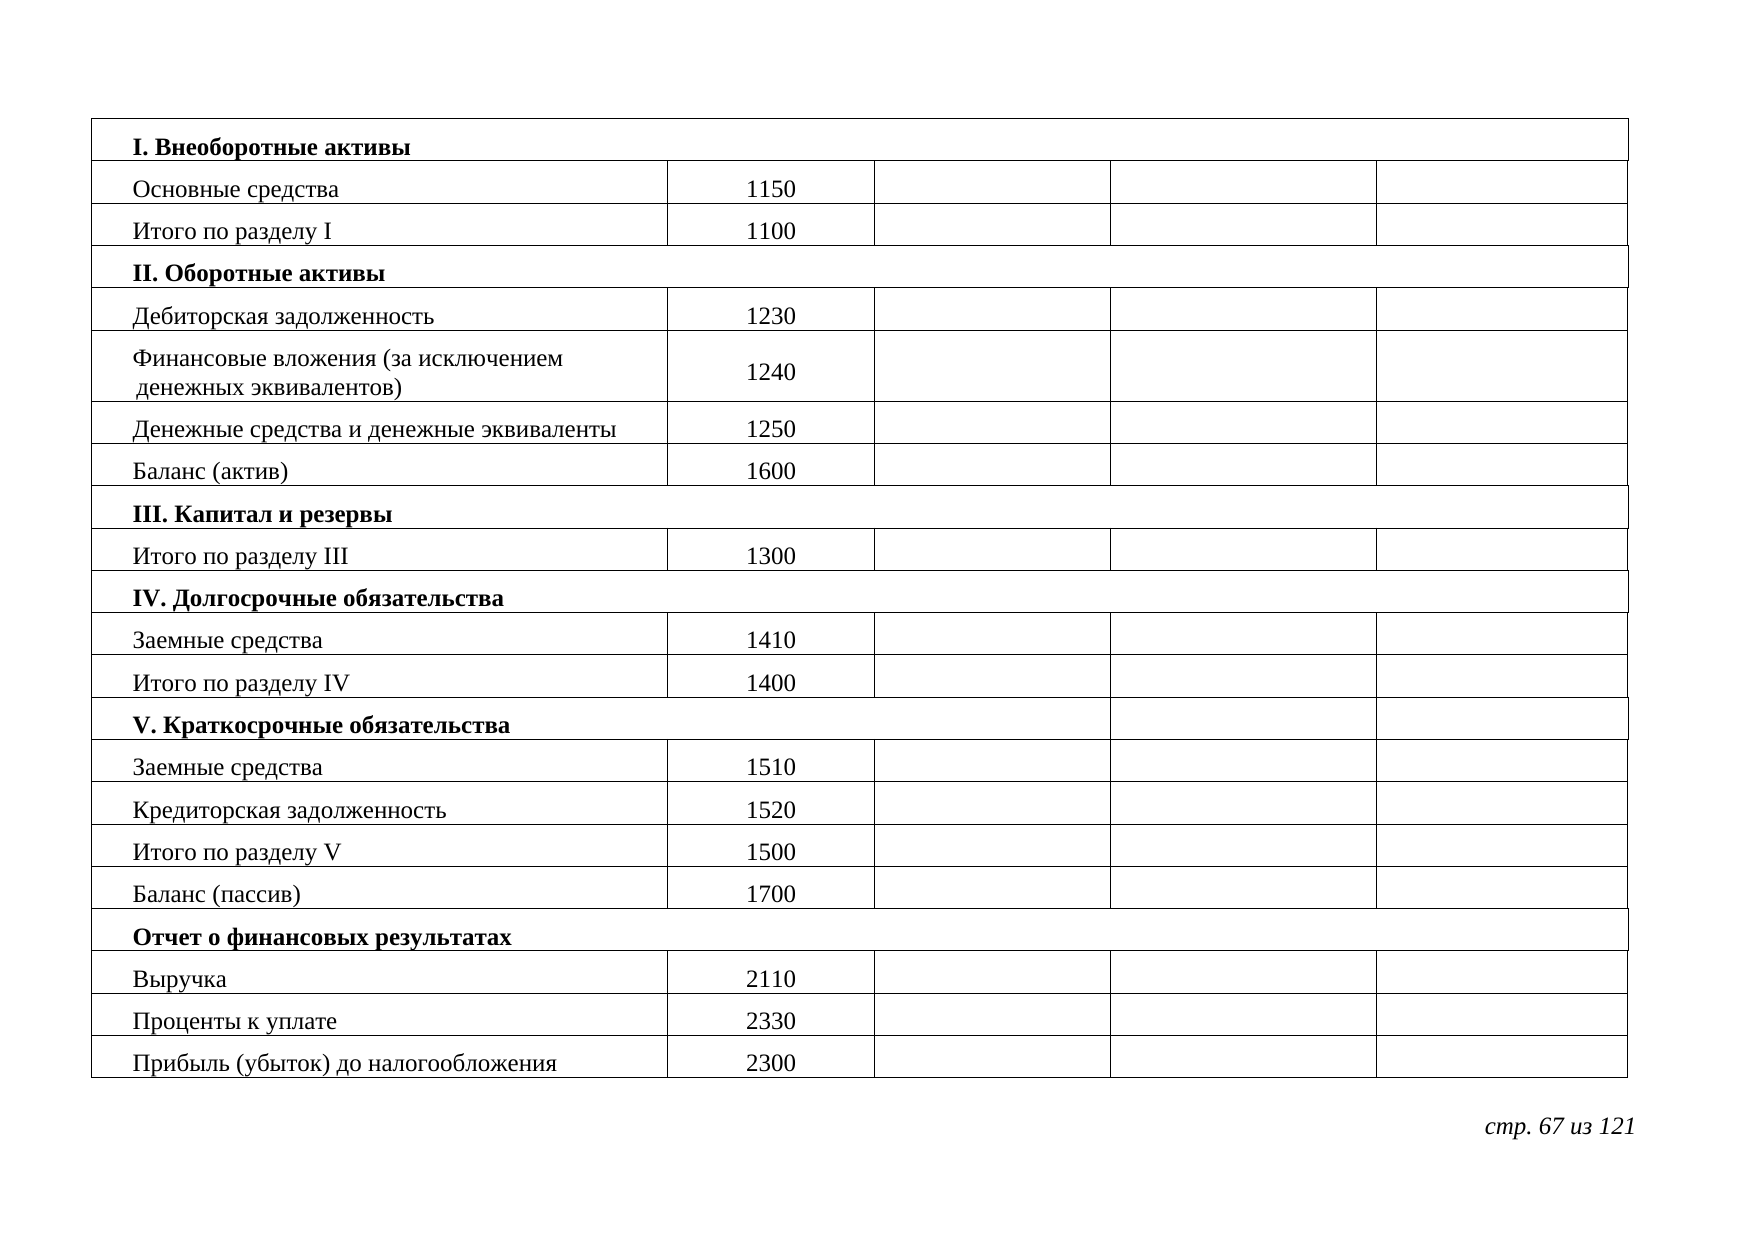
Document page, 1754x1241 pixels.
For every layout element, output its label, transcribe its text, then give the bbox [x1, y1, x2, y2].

table_cell 1250 [668, 402, 874, 443]
table_cell 1400 [668, 655, 874, 697]
table_cell Денежные средства и денежные эквиваленты [92, 402, 667, 443]
table_cell [1377, 529, 1627, 570]
table_cell II. Оборотные активы [92, 246, 1628, 287]
table_cell 1600 [668, 444, 874, 485]
table_cell [875, 867, 1110, 908]
table_cell Баланс (актив) [92, 444, 667, 485]
table_cell [1111, 204, 1376, 245]
table_cell [1377, 444, 1627, 485]
table_cell 1150 [668, 161, 874, 203]
table_cell 1230 [668, 288, 874, 329]
table_cell Заемные средства [92, 613, 667, 654]
table_cell [875, 994, 1110, 1035]
table_cell [1111, 782, 1376, 823]
table_cell [875, 444, 1110, 485]
table_cell [875, 655, 1110, 697]
table_cell [1377, 825, 1627, 866]
table_cell [1377, 698, 1628, 739]
table_cell [1377, 161, 1627, 203]
table_cell [875, 288, 1110, 329]
table_cell [1377, 994, 1627, 1035]
table_cell IV. Долгосрочные обязательства [92, 571, 1628, 612]
table_cell I. Внеоборотные активы [92, 119, 1628, 160]
table_cell [1377, 331, 1627, 401]
table_cell Дебиторская задолженность [92, 288, 667, 329]
table_cell [1111, 740, 1376, 781]
table_cell [1377, 1036, 1627, 1077]
table_cell Финансовые вложения (за исключением денежных эквивалентов) [92, 331, 667, 401]
table_cell [875, 204, 1110, 245]
table_cell [1377, 740, 1627, 781]
table_cell 1240 [668, 331, 874, 401]
table_cell [1111, 994, 1376, 1035]
table_cell 1700 [668, 867, 874, 908]
table_cell [1111, 529, 1376, 570]
table_cell [1111, 402, 1376, 443]
table_cell 1500 [668, 825, 874, 866]
table_cell [875, 529, 1110, 570]
table_cell [1111, 655, 1376, 697]
table_cell [875, 402, 1110, 443]
table_cell [1111, 613, 1376, 654]
table_cell [1377, 867, 1627, 908]
table_cell 1520 [668, 782, 874, 823]
table_cell 2300 [668, 1036, 874, 1077]
table_cell [1377, 288, 1627, 329]
table_cell [1111, 951, 1376, 993]
table_cell [1377, 204, 1627, 245]
table_cell [875, 1036, 1110, 1077]
table_cell 2330 [668, 994, 874, 1035]
table_cell [875, 951, 1110, 993]
table_cell [1111, 331, 1376, 401]
table_cell V. Краткосрочные обязательства [92, 698, 1110, 739]
table_cell Итого по разделу V [92, 825, 667, 866]
table_cell Кредиторская задолженность [92, 782, 667, 823]
table_cell III. Капитал и резервы [92, 486, 1628, 527]
table_cell [875, 331, 1110, 401]
table_cell Отчет о финансовых результатах [92, 909, 1628, 950]
table_cell [1111, 867, 1376, 908]
table_cell Итого по разделу I [92, 204, 667, 245]
table_cell [1377, 951, 1627, 993]
table_cell Выручка [92, 951, 667, 993]
table_cell Основные средства [92, 161, 667, 203]
table_cell [1377, 613, 1627, 654]
table_cell 1300 [668, 529, 874, 570]
table_cell [1377, 655, 1627, 697]
table_cell [1111, 698, 1376, 739]
table_cell [1111, 288, 1376, 329]
table_cell Прибыль (убыток) до налогообложения [92, 1036, 667, 1077]
table_cell [875, 613, 1110, 654]
table_cell Итого по разделу III [92, 529, 667, 570]
table_cell [875, 782, 1110, 823]
table_cell [1111, 1036, 1376, 1077]
table_cell 1510 [668, 740, 874, 781]
table_cell 1100 [668, 204, 874, 245]
table_cell [875, 161, 1110, 203]
table_cell 2110 [668, 951, 874, 993]
table_cell [875, 740, 1110, 781]
table_cell [1111, 825, 1376, 866]
table_cell Проценты к уплате [92, 994, 667, 1035]
table_cell [1377, 782, 1627, 823]
table_cell [1111, 161, 1376, 203]
table_cell [1377, 402, 1627, 443]
table_cell Баланс (пассив) [92, 867, 667, 908]
table_cell [875, 825, 1110, 866]
table_cell [1111, 444, 1376, 485]
table_cell Заемные средства [92, 740, 667, 781]
table_cell 1410 [668, 613, 874, 654]
table_cell Итого по разделу IV [92, 655, 667, 697]
